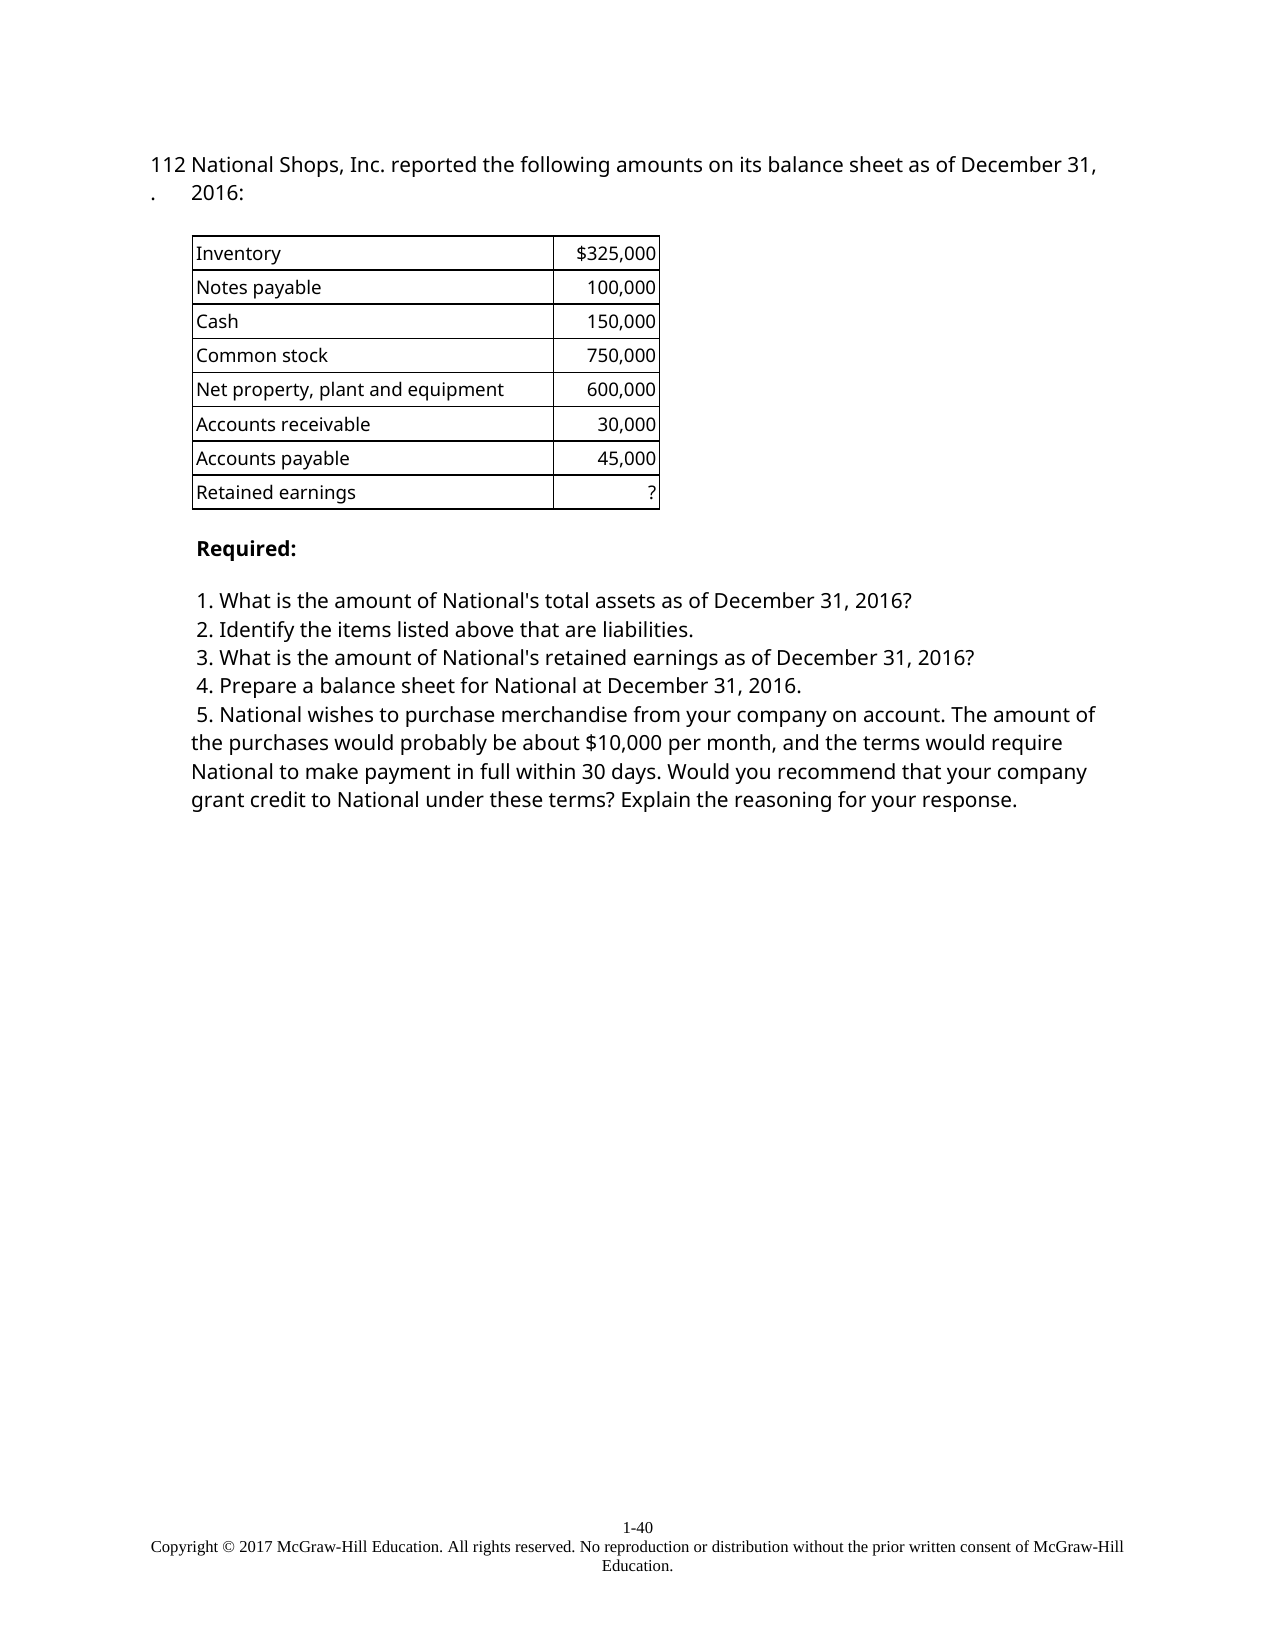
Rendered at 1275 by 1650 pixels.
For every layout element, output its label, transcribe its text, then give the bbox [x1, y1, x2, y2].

table_header 112. [150, 150, 191, 1100]
table_header National Shops, Inc. reported the following amounts on its balance sheet as of December 31, 2016: Required: 1. What is the amount of National's total assets as of December 31, 2016? 2. Identify the items listed above that are liabilities. 3. What is the amount of National's retained earnings as of December 31, 2016? 4. Prepare a balance sheet for National at December 31, 2016. 5. National wishes to purchase merchandise from your company on account. The amount of the purchases would probably be about $10,000 per month, and the terms would require National to make payment in full within 30 days. Would you recommend that your company grant credit to National under these terms? Explain the reasoning for your response. [191, 150, 1125, 1100]
